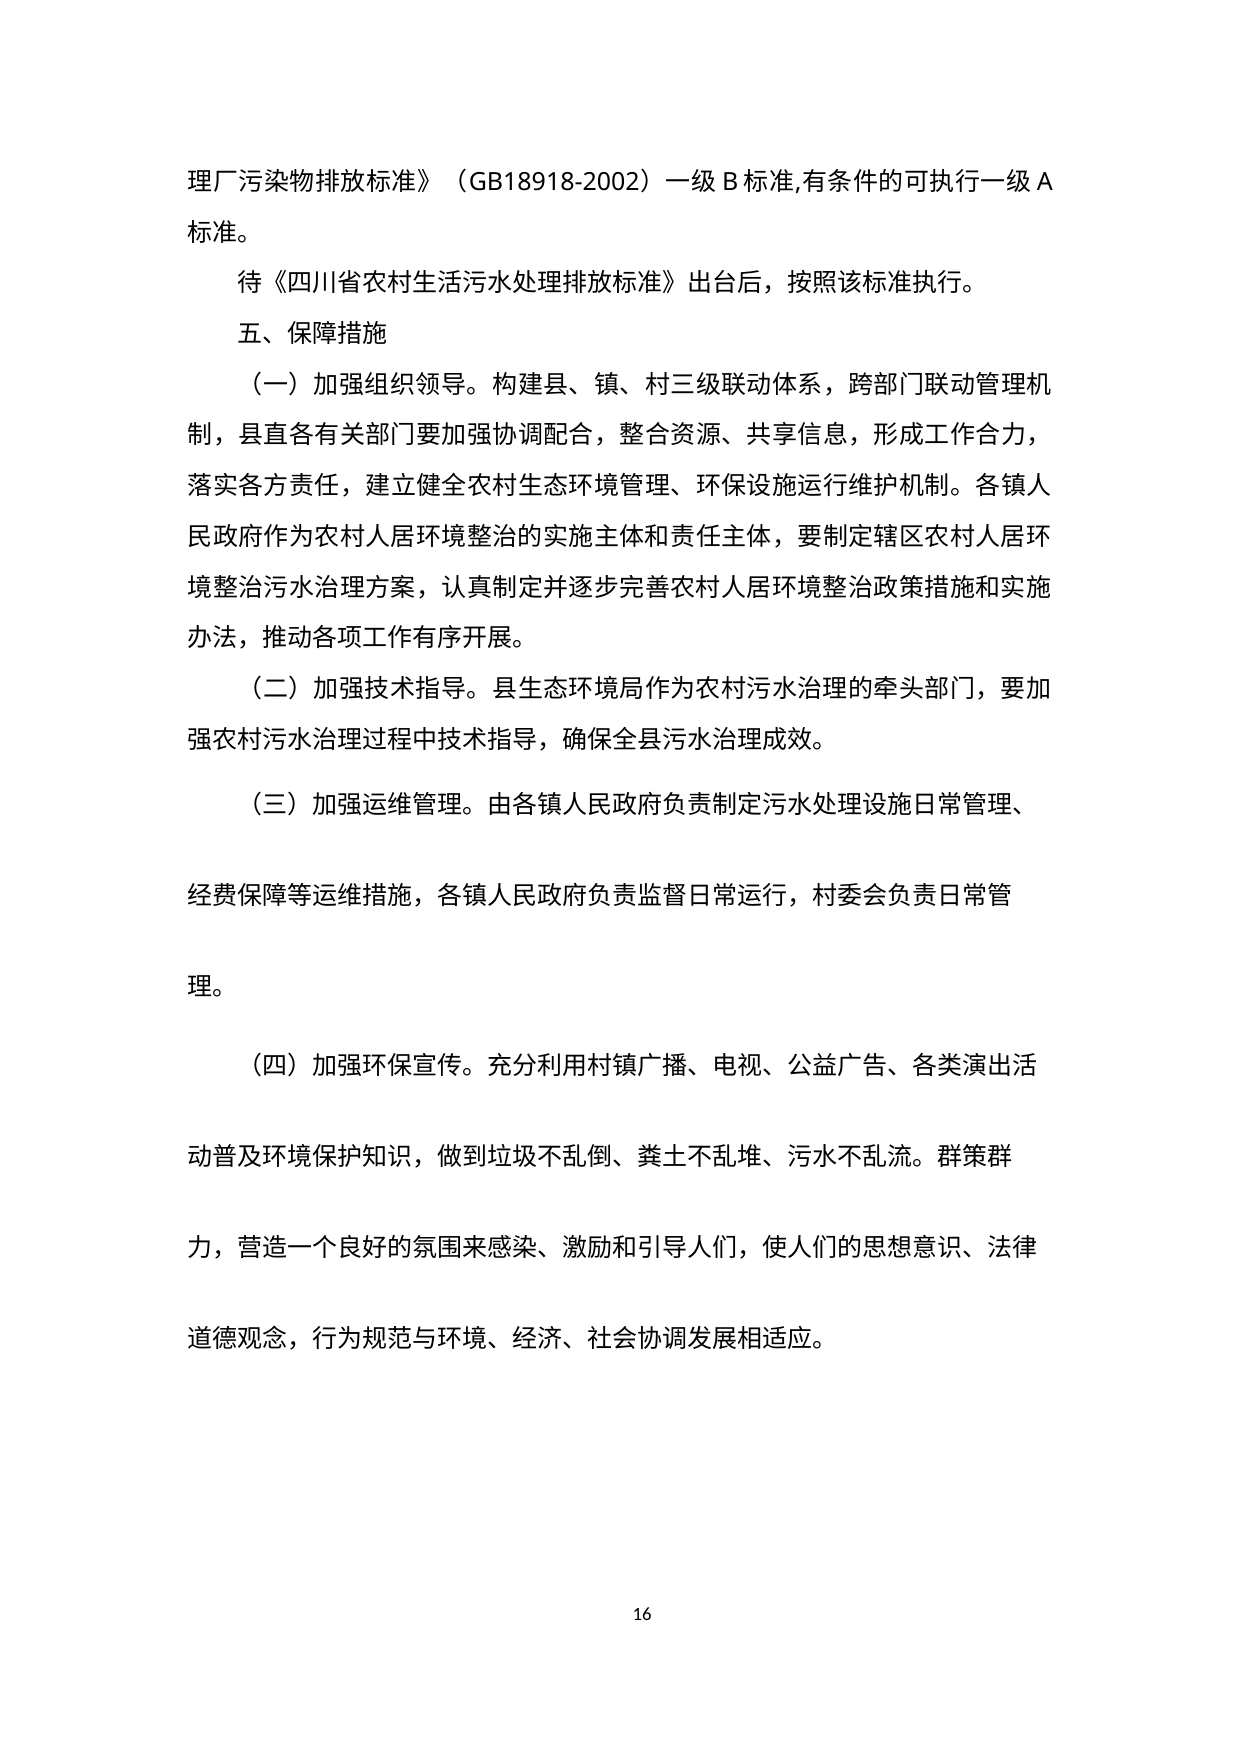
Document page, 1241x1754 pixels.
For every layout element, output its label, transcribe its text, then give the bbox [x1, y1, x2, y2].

text 待《四川省农村生活污水处理排放标准》出台后，按照该标准执行。 [187, 263, 1053, 299]
text （一）加强组织领导。构建县、镇、村三级联动体系，跨部门联动管理机制，县直各有关部门要加强协调配合，整合资源、共享信息，形成工作合力，落实各方责任，建立健全农村生态环境管理、环保设施运行维护机制。各镇人民政府作为农村人居环境整治的实施主体和责任主体，要制定辖区农村人居环境整治污水治理方案，认真制定并逐步完善农村人居环境整治政策措施和实施办法，推动各项工作有序开展。 [187, 364, 1053, 654]
text （三）加强运维管理。由各镇人民政府负责制定污水处理设施日常管理、经费保障等运维措施，各镇人民政府负责监督日常运行，村委会负责日常管理。 [187, 770, 1053, 1017]
text （四）加强环保宣传。充分利用村镇广播、电视、公益广告、各类演出活动普及环境保护知识，做到垃圾不乱倒、粪土不乱堆、污水不乱流。群策群力，营造一个良好的氛围来感染、激励和引导人们，使人们的思想意识、法律道德观念，行为规范与环境、经济、社会协调发展相适应。 [187, 1031, 1053, 1369]
text 五、保障措施 [187, 313, 1053, 350]
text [187, 161, 1053, 248]
text （二）加强技术指导。县生态环境局作为农村污水治理的牵头部门，要加强农村污水治理过程中技术指导，确保全县污水治理成效。 [187, 668, 1053, 756]
